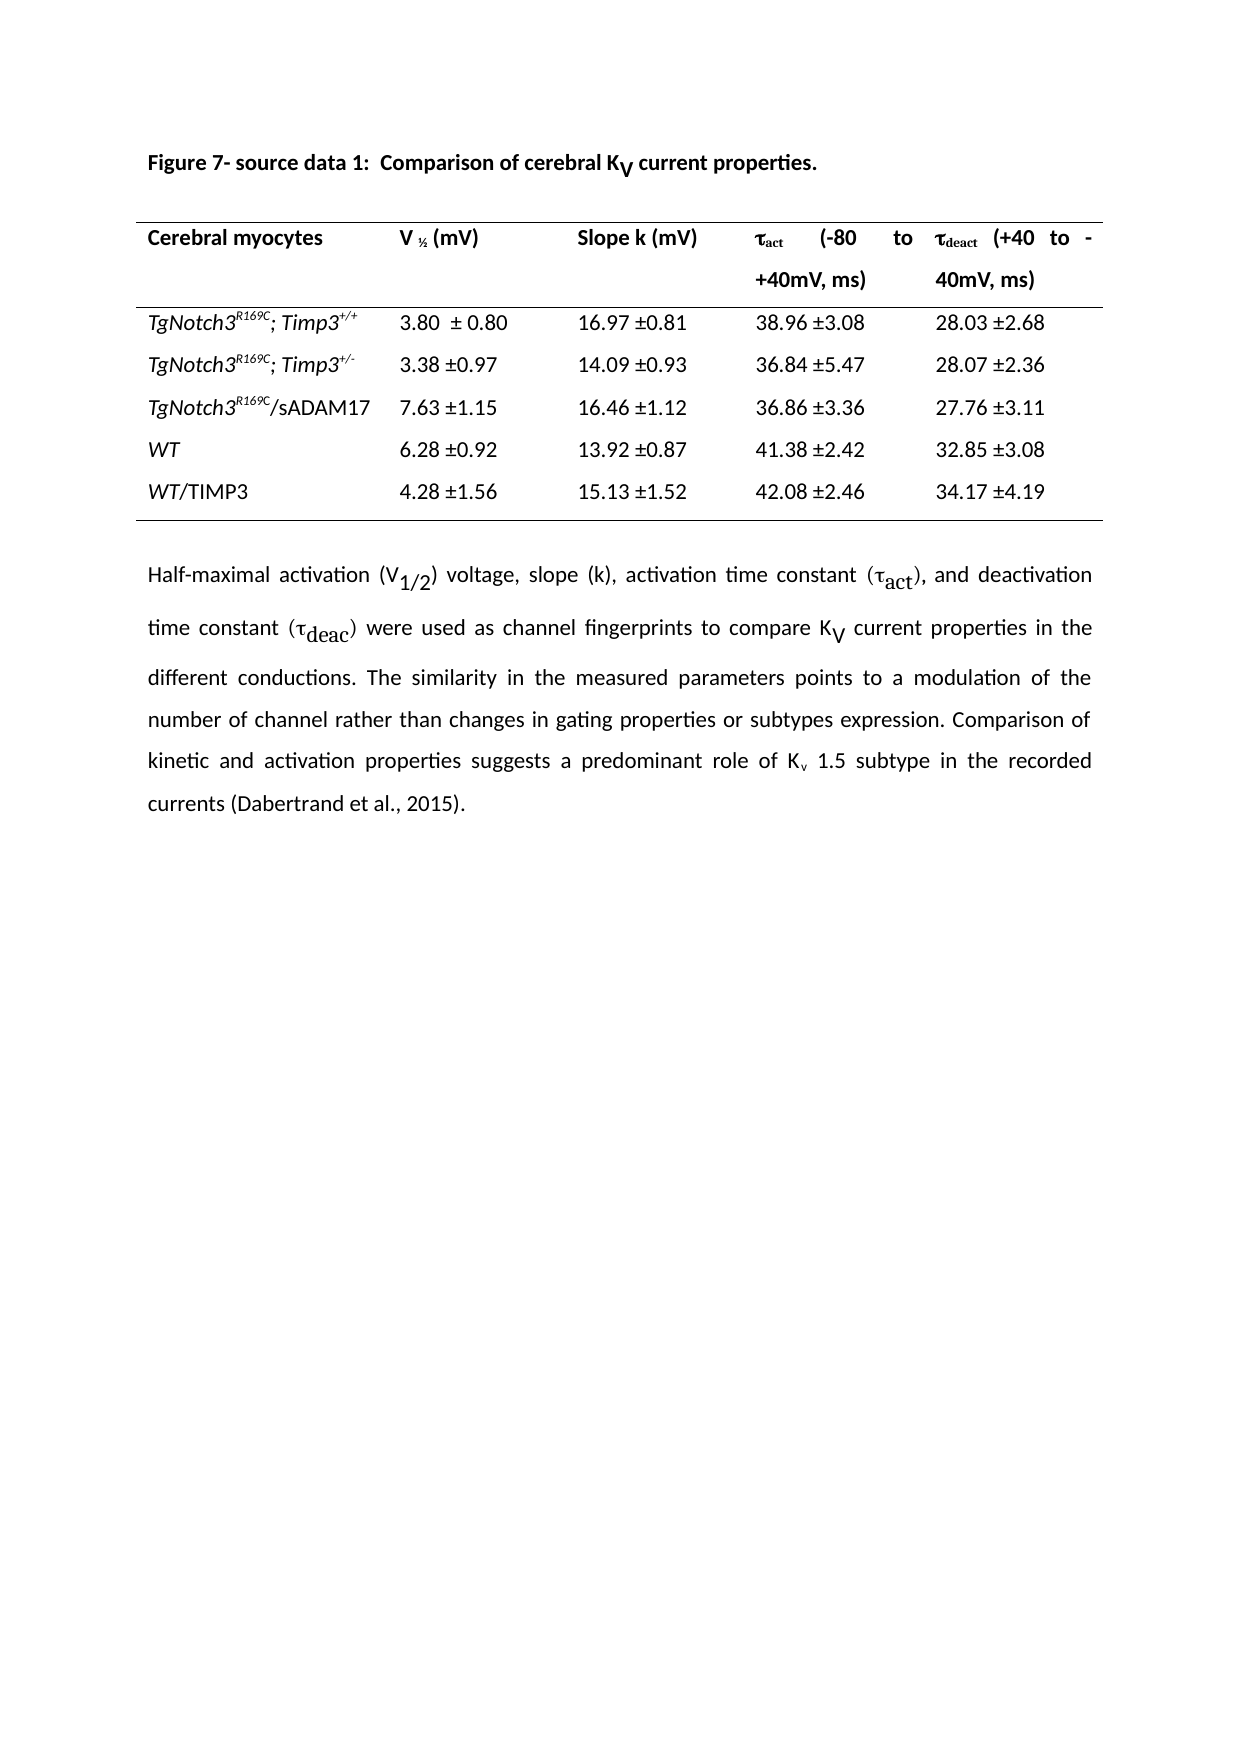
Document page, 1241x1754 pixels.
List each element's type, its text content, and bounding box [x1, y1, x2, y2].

table_header act (-80 to +40mV, ms) [744, 223, 924, 307]
table_cell 28.07 ±2.36 [924, 350, 1103, 393]
table_cell 13.92 ±0.87 [566, 435, 744, 477]
table_cell 16.46 ±1.12 [566, 393, 744, 435]
table_header Cerebral myocytes [136, 223, 388, 307]
table_cell 41.38 ±2.42 [744, 435, 924, 477]
table_cell 3.38 ±0.97 [388, 350, 566, 393]
table_cell 3.80 ± 0.80 [388, 308, 566, 350]
table_cell 27.76 ±3.11 [924, 393, 1103, 435]
table_cell TgNotch3R169C/sADAM17 [136, 393, 388, 435]
table_cell 36.84 ±5.47 [744, 350, 924, 393]
table_cell 38.96 ±3.08 [744, 308, 924, 350]
table_header deact (+40 to -40mV, ms) [924, 223, 1103, 307]
table_header V ½ (mV) [388, 223, 566, 307]
table_cell 16.97 ±0.81 [566, 308, 744, 350]
table_cell TgNotch3R169C; Timp3+/+ [136, 308, 388, 350]
table_cell 36.86 ±3.36 [744, 393, 924, 435]
text Half-maximal activation (V1/2) voltage, slope (k), activation time constant (act), and deactivation time constant (deac) were used as channel fingerprints to compare KV current properties in the different conductions. The similarity in the measured parameters points to a modulation of the number of channel rather than changes in gating properties or subtypes expression. Comparison of kinetic and activation properties suggests a predominant role of Kv 1.5 subtype in the recorded currents (Dabertrand et al., 2015). [148, 560, 1093, 817]
table_cell 4.28 ±1.56 [388, 477, 566, 519]
table_cell WT/TIMP3 [136, 477, 388, 519]
table_cell 34.17 ±4.19 [924, 477, 1103, 519]
table_header Slope k (mV) [566, 223, 744, 307]
table_cell 28.03 ±2.68 [924, 308, 1103, 350]
table_cell 14.09 ±0.93 [566, 350, 744, 393]
table_cell WT [136, 435, 388, 477]
table_cell 42.08 ±2.46 [744, 477, 924, 519]
table_cell 32.85 ±3.08 [924, 435, 1103, 477]
table_cell 6.28 ±0.92 [388, 435, 566, 477]
text Figure 7- source data 1: Comparison of cerebral KV current properties. [148, 148, 1093, 183]
table_cell 15.13 ±1.52 [566, 477, 744, 519]
table_cell 7.63 ±1.15 [388, 393, 566, 435]
table_cell TgNotch3R169C; Timp3+/- [136, 350, 388, 393]
